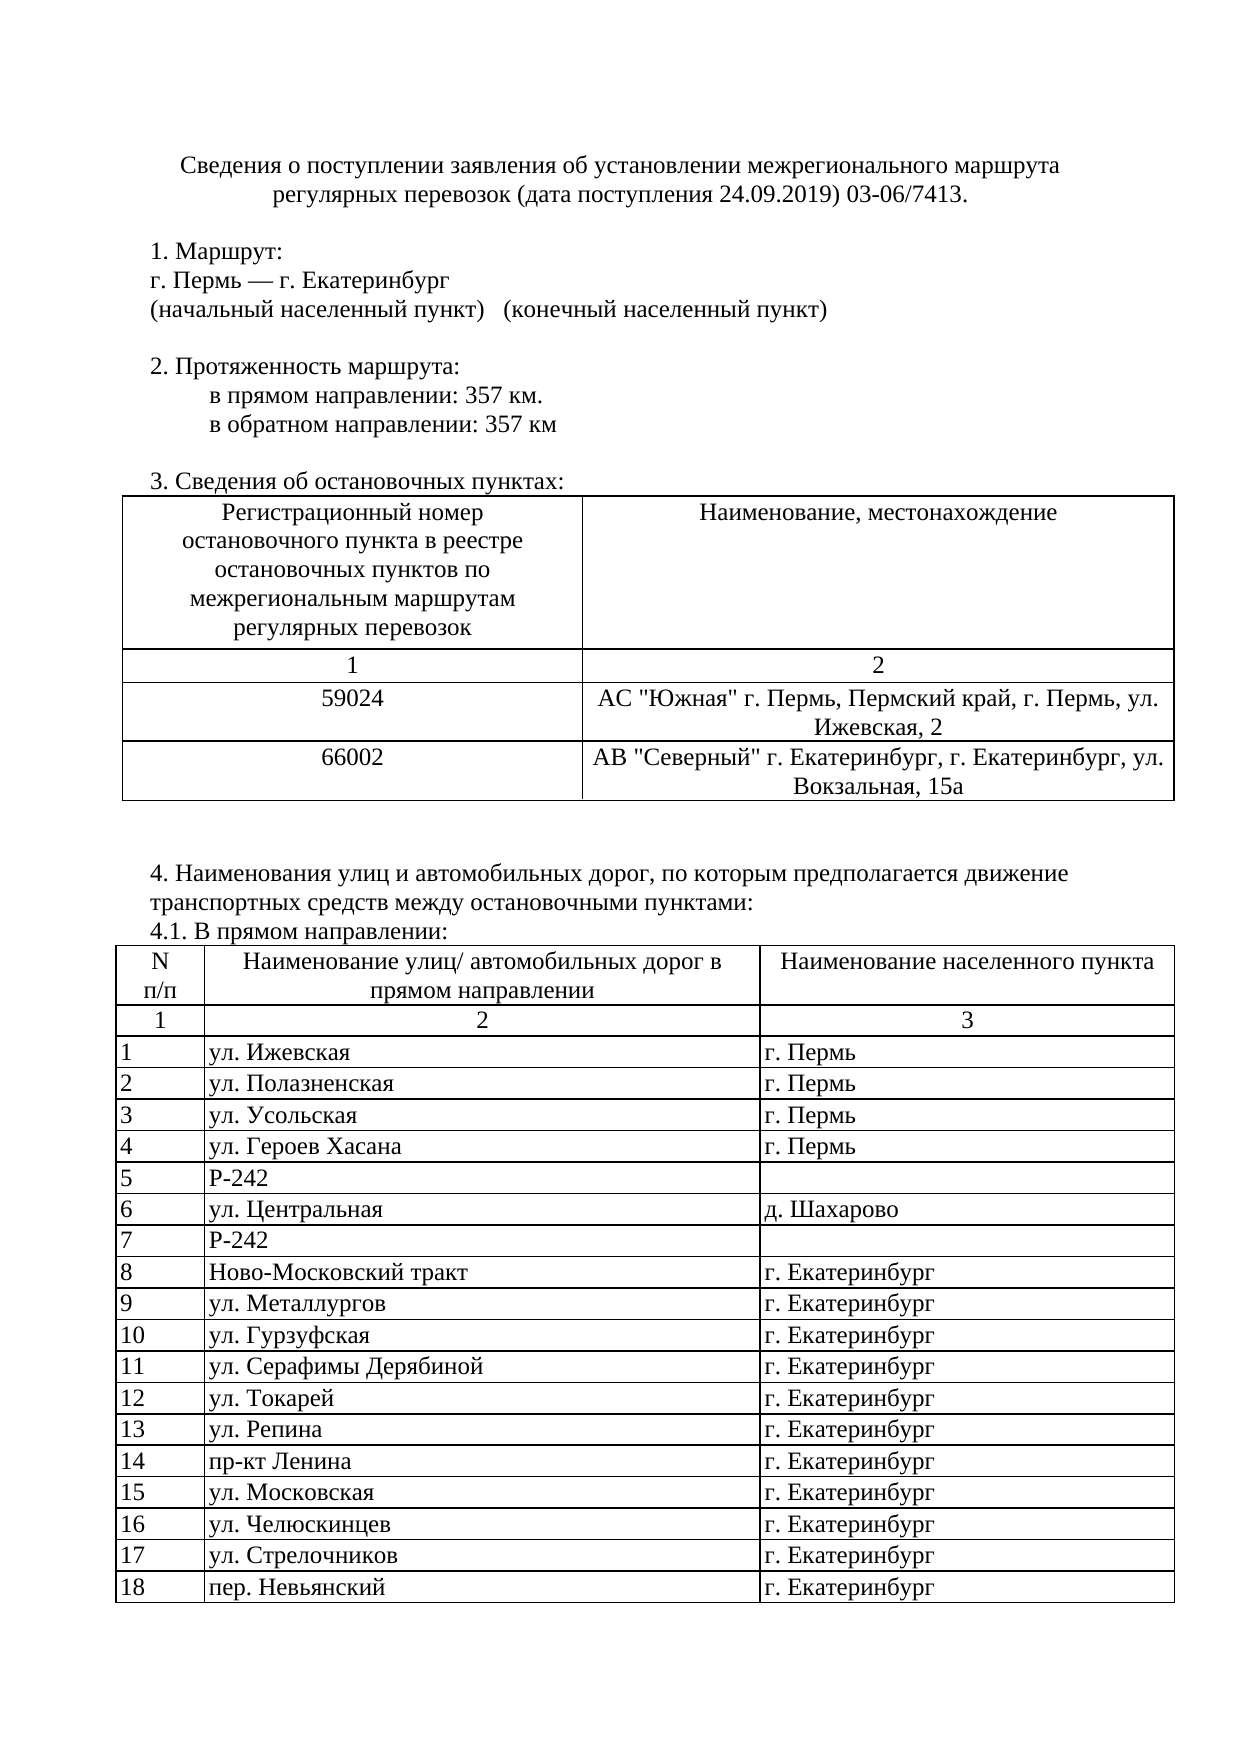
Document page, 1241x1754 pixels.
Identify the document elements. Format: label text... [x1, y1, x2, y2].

text Сведения о поступлении заявления об установлении межрегионального маршрута регулярных перевозок (дата поступления 24.09.2019) 03-06/7413. [150, 150, 1090, 207]
table_header N п/п [117, 946, 204, 1004]
table_cell ул. Металлургов [205, 1289, 759, 1318]
table_cell Ново-Московский тракт [205, 1257, 759, 1287]
table_cell 14 [117, 1446, 204, 1476]
table_cell [761, 1163, 1174, 1193]
table_cell 4 [117, 1131, 204, 1161]
table_cell г. Екатеринбург [761, 1540, 1174, 1570]
table_cell ул. Полазненская [205, 1068, 759, 1098]
text в обратном направлении: 357 км [150, 409, 1090, 437]
text 4.1. В прямом направлении: [150, 916, 1090, 945]
table_cell г. Пермь [761, 1131, 1174, 1161]
table_cell 1 [117, 1037, 204, 1067]
table_cell 7 [117, 1226, 204, 1256]
table_cell г. Екатеринбург [761, 1320, 1174, 1350]
table_cell 2 [117, 1068, 204, 1098]
table_cell пр-кт Ленина [205, 1446, 759, 1476]
table_cell 1 [123, 650, 582, 681]
table_cell 5 [117, 1163, 204, 1193]
table_cell г. Екатеринбург [761, 1415, 1174, 1444]
table_cell г. Екатеринбург [761, 1257, 1174, 1287]
table_cell 2 [583, 650, 1173, 681]
text 2. Протяженность маршрута: [150, 351, 1090, 380]
table_cell г. Екатеринбург [761, 1289, 1174, 1318]
text г. Пермь — г. Екатеринбург [150, 265, 1090, 294]
table_cell д. Шахарово [761, 1194, 1174, 1224]
table_cell 18 [117, 1572, 204, 1602]
table_header Наименование, местонахождение [583, 497, 1173, 648]
table_cell АС "Южная" г. Пермь, Пермский край, г. Пермь, ул. Ижевская, 2 [583, 683, 1173, 740]
table_cell г. Екатеринбург [761, 1572, 1174, 1602]
table_cell г. Пермь [761, 1068, 1174, 1098]
table_header Наименование населенного пункта [761, 946, 1174, 1004]
table_cell г. Екатеринбург [761, 1477, 1174, 1507]
table_cell ул. Стрелочников [205, 1540, 759, 1570]
table_cell пер. Невьянский [205, 1572, 759, 1602]
text 1. Маршрут: [150, 236, 1090, 265]
table_cell 13 [117, 1415, 204, 1444]
table_cell ул. Репина [205, 1415, 759, 1444]
table_cell 11 [117, 1352, 204, 1381]
table_cell АВ "Северный" г. Екатеринбург, г. Екатеринбург, ул. Вокзальная, 15а [583, 742, 1173, 799]
table_cell г. Екатеринбург [761, 1352, 1174, 1381]
table_cell ул. Гурзуфская [205, 1320, 759, 1350]
table_cell г. Екатеринбург [761, 1509, 1174, 1539]
table_cell 17 [117, 1540, 204, 1570]
table_cell [761, 1226, 1174, 1256]
table_cell ул. Московская [205, 1477, 759, 1507]
table_cell 3 [117, 1100, 204, 1130]
table_cell г. Пермь [761, 1100, 1174, 1130]
table_cell 12 [117, 1383, 204, 1413]
text (начальный населенный пункт) (конечный населенный пункт) [150, 294, 1090, 322]
table_cell ул. Челюскинцев [205, 1509, 759, 1539]
table_cell 10 [117, 1320, 204, 1350]
table_cell 8 [117, 1257, 204, 1287]
table_cell г. Екатеринбург [761, 1383, 1174, 1413]
table_cell 6 [117, 1194, 204, 1224]
table_cell 2 [205, 1006, 759, 1035]
table_cell ул. Ижевская [205, 1037, 759, 1067]
table_cell ул. Центральная [205, 1194, 759, 1224]
text в прямом направлении: 357 км. [150, 380, 1090, 409]
table_cell 59024 [123, 683, 582, 740]
table_cell 15 [117, 1477, 204, 1507]
table_cell 1 [117, 1006, 204, 1035]
text 3. Сведения об остановочных пунктах: [150, 466, 1090, 495]
table_cell 16 [117, 1509, 204, 1539]
table_cell ул. Героев Хасана [205, 1131, 759, 1161]
table_cell ул. Серафимы Дерябиной [205, 1352, 759, 1381]
table_cell Р-242 [205, 1226, 759, 1256]
table_cell ул. Токарей [205, 1383, 759, 1413]
table_cell ул. Усольская [205, 1100, 759, 1130]
table_cell 66002 [123, 742, 582, 799]
table_cell Р-242 [205, 1163, 759, 1193]
table_header Наименование улиц/ автомобильных дорог в прямом направлении [205, 946, 759, 1004]
table_cell г. Екатеринбург [761, 1446, 1174, 1476]
text 4. Наименования улиц и автомобильных дорог, по которым предполагается движение транспортных средств между остановочными пунктами: [150, 858, 1090, 916]
table_cell 3 [761, 1006, 1174, 1035]
table_header Регистрационный номер остановочного пункта в реестре остановочных пунктов по межрегиональным маршрутам регулярных перевозок [123, 497, 582, 648]
table_cell г. Пермь [761, 1037, 1174, 1067]
table_cell 9 [117, 1289, 204, 1318]
